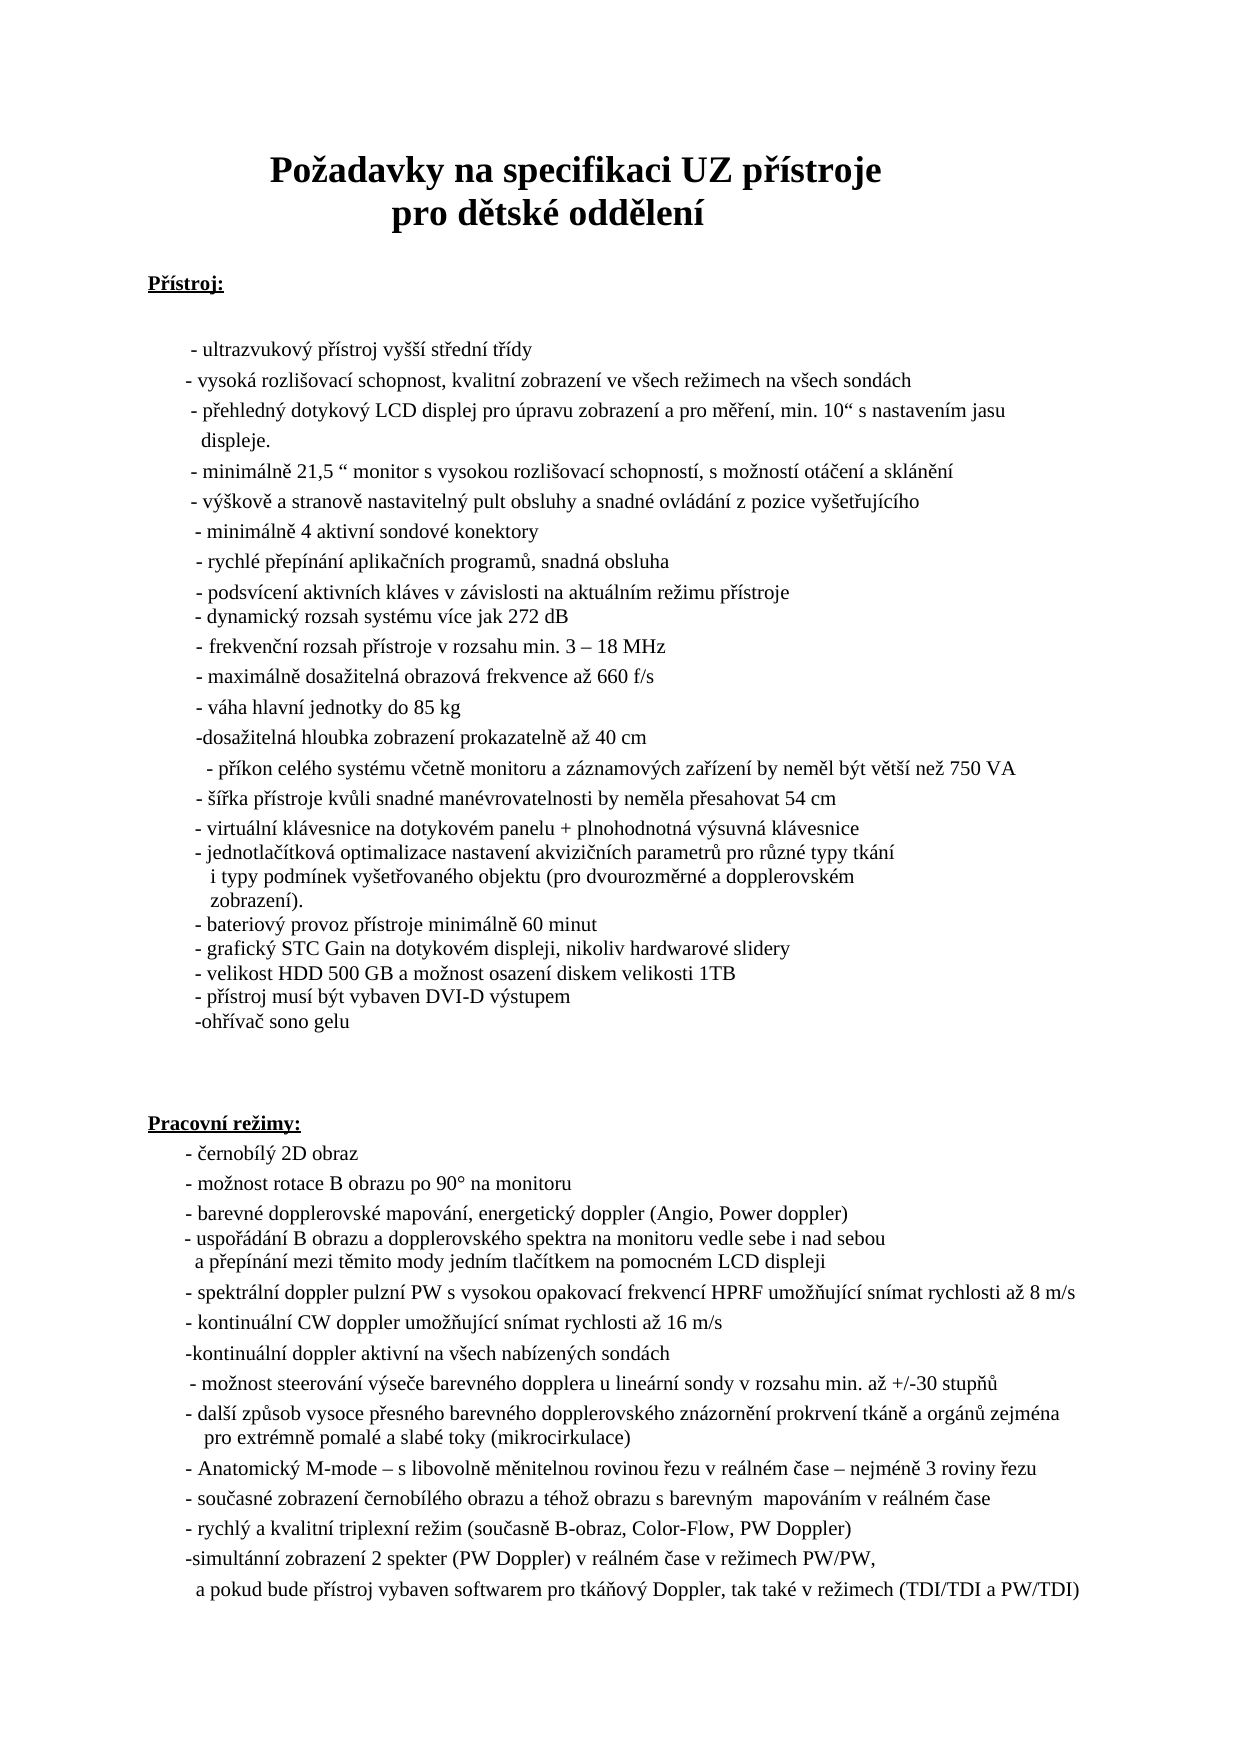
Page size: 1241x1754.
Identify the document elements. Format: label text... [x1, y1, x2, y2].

text - šířka přístroje kvůli snadné manévrovatelnosti by neměla přesahovat 54 cm [185, 786, 1093, 810]
text - kontinuální CW doppler umožňující snímat rychlosti až 16 m/s [185, 1310, 1093, 1334]
text -dosažitelná hloubka zobrazení prokazatelně až 40 cm [185, 725, 1093, 749]
text - spektrální doppler pulzní PW s vysokou opakovací frekvencí HPRF umožňující snímat rychlosti až 8 m/s [185, 1280, 1093, 1304]
text - možnost rotace B obrazu po 90° na monitoru [185, 1171, 1093, 1195]
text displeje. [185, 428, 1093, 452]
text - virtuální klávesnice na dotykovém panelu + plnohodnotná výsuvná klávesnice [148, 816, 1093, 840]
text - váha hlavní jednotky do 85 kg [185, 695, 1093, 719]
text - možnost steerování výseče barevného dopplera u lineární sondy v rozsahu min. až +/-30 stupňů [148, 1371, 1093, 1395]
text -ohřívač sono gelu [194, 1008, 1093, 1033]
text Pracovní režimy: [148, 1110, 1093, 1134]
text - černobílý 2D obraz [185, 1141, 1093, 1165]
text - bateriový provoz přístroje minimálně 60 minut [194, 912, 1093, 936]
text - uspořádání B obrazu a dopplerovského spektra na monitoru vedle sebe i nad sebou [148, 1225, 1093, 1249]
text - maximálně dosažitelná obrazová frekvence až 660 f/s [185, 664, 1093, 688]
text - velikost HDD 500 GB a možnost osazení diskem velikosti 1TB [194, 960, 1093, 984]
text - minimálně 21,5 “ monitor s vysokou rozlišovací schopností, s možností otáčení a sklánění [185, 458, 1093, 483]
text i typy podmínek vyšetřovaného objektu (pro dvourozměrné a dopplerovském [148, 864, 1093, 888]
text - jednotlačítková optimalizace nastavení akvizičních parametrů pro různé typy tkání [148, 840, 1093, 864]
text - rychlý a kvalitní triplexní režim (současně B-obraz, Color-Flow, PW Doppler) [185, 1516, 1093, 1540]
text zobrazení). [148, 888, 1093, 912]
text a pokud bude přístroj vybaven softwarem pro tkáňový Doppler, tak také v režimech (TDI/TDI a PW/TDI) [185, 1577, 1093, 1601]
text pro dětské oddělení [148, 191, 1093, 234]
text - barevné dopplerovské mapování, energetický doppler (Angio, Power doppler) [185, 1201, 1093, 1225]
text a přepínání mezi těmito mody jedním tlačítkem na pomocném LCD displeji [148, 1249, 1093, 1273]
text Požadavky na specifikaci UZ přístroje [148, 148, 1093, 191]
text - příkon celého systému včetně monitoru a záznamových zařízení by neměl být větší než 750 VA [185, 755, 1093, 779]
text - podsvícení aktivních kláves v závislosti na aktuálním režimu přístroje [185, 580, 1093, 604]
text - současné zobrazení černobílého obrazu a téhož obrazu s barevným mapováním v reálném čase [185, 1486, 1093, 1510]
text - přístroj musí být vybaven DVI-D výstupem [194, 984, 1093, 1008]
text - výškově a stranově nastavitelný pult obsluhy a snadné ovládání z pozice vyšetřujícího [185, 489, 1093, 513]
text - grafický STC Gain na dotykovém displeji, nikoliv hardwarové slidery [194, 936, 1093, 960]
text -kontinuální doppler aktivní na všech nabízených sondách [185, 1340, 1093, 1364]
text - Anatomický M-mode – s libovolně měnitelnou rovinou řezu v reálném čase – nejméně 3 roviny řezu [185, 1455, 1093, 1479]
text -simultánní zobrazení 2 spekter (PW Doppler) v reálném čase v režimech PW/PW, [185, 1546, 1093, 1570]
text - další způsob vysoce přesného barevného dopplerovského znázornění prokrvení tkáně a orgánů zejména pro extrémně pomalé a slabé toky (mikrocirkulace) [185, 1401, 1093, 1449]
text - ultrazvukový přístroj vyšší střední třídy [185, 337, 1093, 361]
text - vysoká rozlišovací schopnost, kvalitní zobrazení ve všech režimech na všech sondách [185, 368, 1093, 392]
text - rychlé přepínání aplikačních programů, snadná obsluha [185, 549, 1093, 573]
text - přehledný dotykový LCD displej pro úpravu zobrazení a pro měření, min. 10“ s nastavením jasu [185, 398, 1093, 422]
text Přístroj: [148, 270, 1093, 294]
text - frekvenční rozsah přístroje v rozsahu min. 3 – 18 MHz [185, 634, 1093, 658]
text - minimálně 4 aktivní sondové konektory [185, 519, 1093, 543]
text - dynamický rozsah systému více jak 272 dB [148, 604, 1093, 628]
